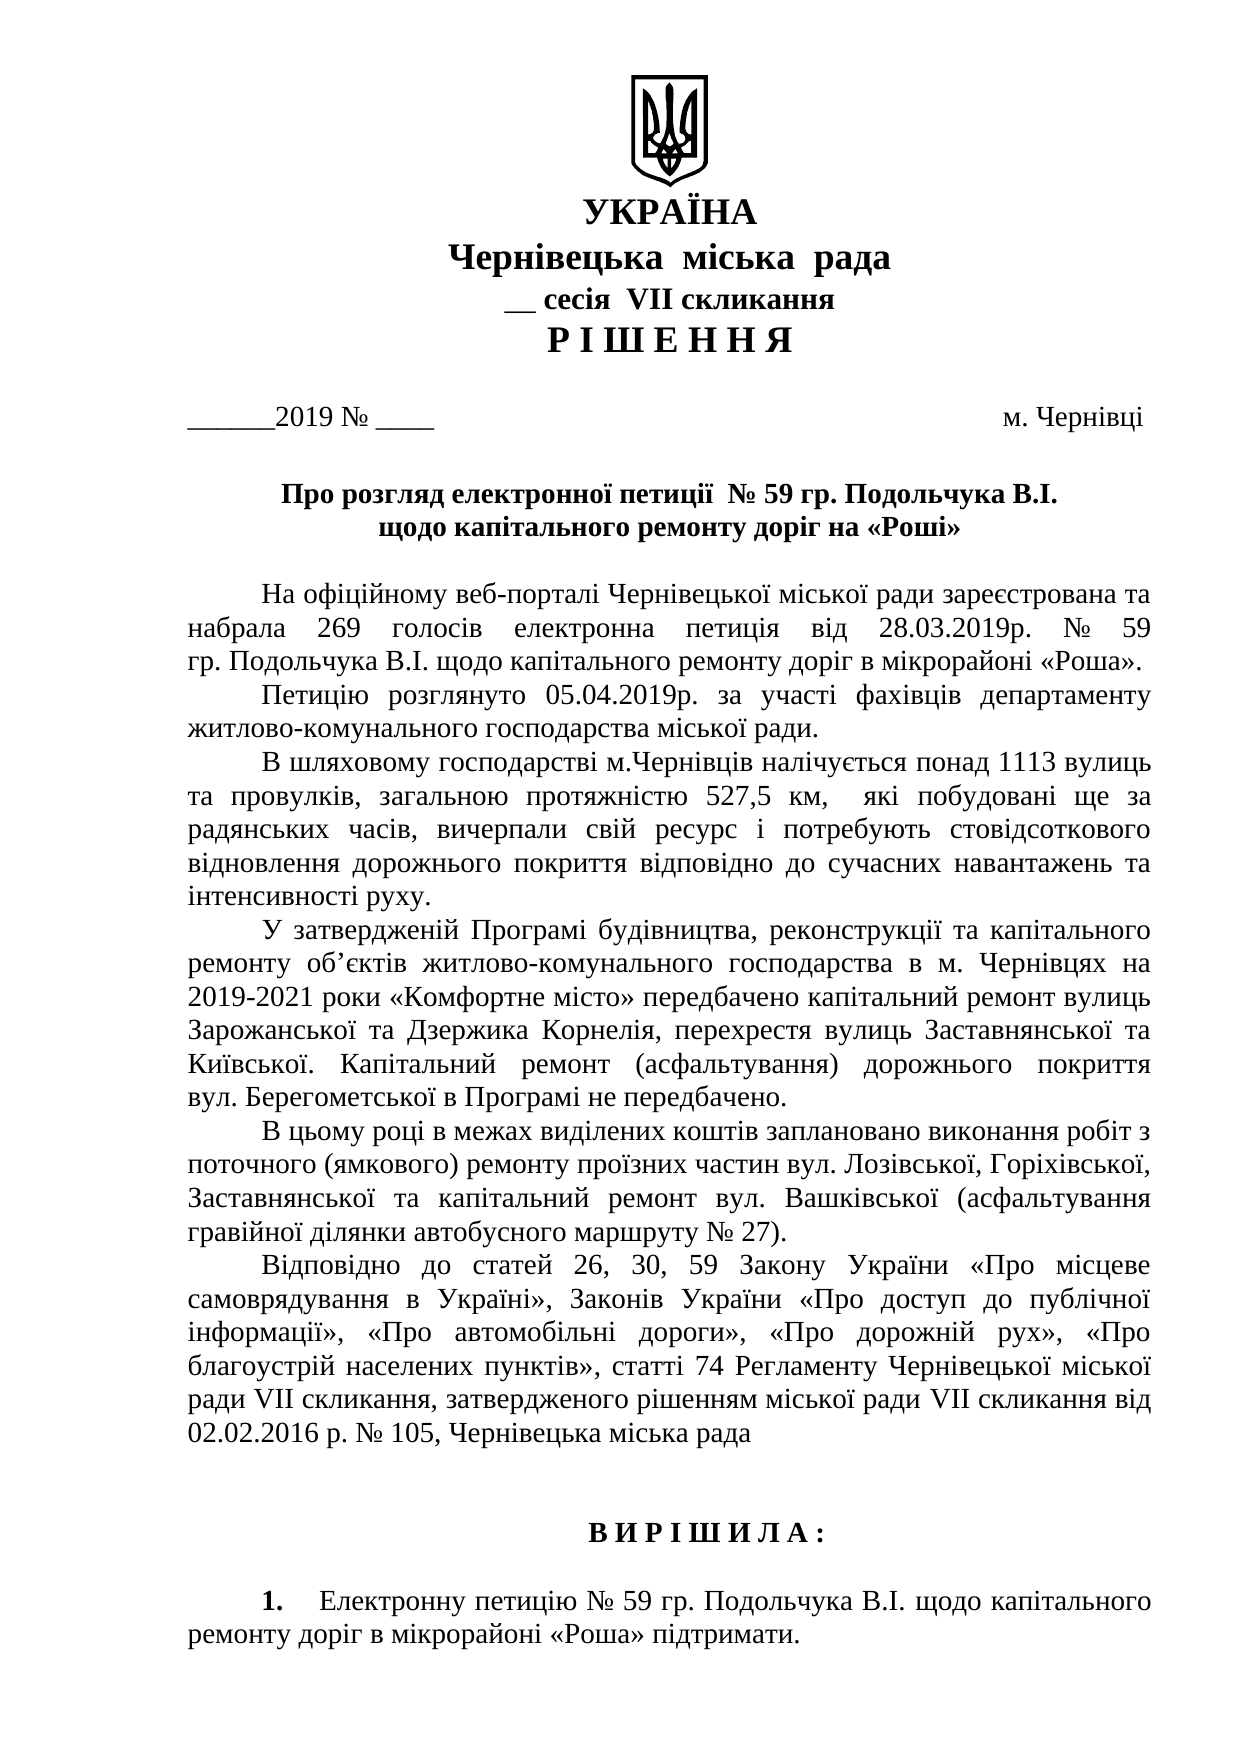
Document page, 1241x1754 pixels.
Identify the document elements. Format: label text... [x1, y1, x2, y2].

text В цьому році в межах виділених коштів заплановано виконання робіт з поточного (ямкового) ремонту проїзних частин вул. Лозівської, Горіхівської, Заставнянської та капітальний ремонт вул. Вашківської (асфальтування гравійної ділянки автобусного маршруту № 27). [187, 1113, 1152, 1247]
subtitle Р І Ш Е Н Н Я [187, 318, 1152, 361]
text __ сесія VІІ скликання [187, 280, 1152, 316]
text В шляховому господарстві м.Чернівців налічується понад 1113 вулиць та провулків, загальною протяжністю , які побудовані ще за радянських часів, вичерпали свій ресурс і потребують стовідсоткового відновлення дорожнього покриття відповідно до сучасних навантажень та інтенсивності руху. [187, 744, 1152, 912]
subtitle Чернівецька міська рада [187, 235, 1152, 278]
text УКРАЇНА [187, 189, 1152, 233]
text Відповідно до статей 26, 30, 59 Закону України «Про місцеве самоврядування в Україні», Законів України «Про доступ до публічної інформації», «Про автомобільні дороги», «Про дорожній рух», «Про благоустрій населених пунктів», статті 74 Регламенту Чернівецької міської ради VIІ скликання, затвердженого рішенням міської ради VIІ скликання від 02.02.2016 р. № 105, Чернівецька міська рада [187, 1247, 1152, 1448]
text ______2019 № ____ м. Чернівці [187, 399, 1152, 433]
text 1. Електронну петицію № 59 гр. Подольчука В.І. щодо капітального ремонту доріг в мікрорайоні «Роша» підтримати. [187, 1583, 1152, 1650]
text На офіційному веб-порталі Чернівецької міської ради зареєстрована та набрала 269 голосів електронна петиція від 28.03.2019р. № 59 гр. Подольчука В.І. щодо капітального ремонту доріг в мікрорайоні «Роша». [187, 576, 1152, 677]
text В И Р І Ш И Л А : [187, 1516, 1152, 1549]
text Про розгляд електронної петиції № 59 гр. Подольчука В.І. [187, 476, 1152, 509]
text щодо капітального ремонту доріг на «Роші» [187, 509, 1152, 543]
text У затвердженій Програмі будівництва, реконструкції та капітального ремонту об’єктів житлово-комунального господарства в м. Чернівцях на 2019-2021 роки «Комфортне місто» передбачено капітальний ремонт вулиць Зарожанської та Дзержика Корнелія, перехрестя вулиць Заставнянської та Київської. Капітальний ремонт (асфальтування) дорожнього покриття вул. Берегометської в Програмі не передбачено. [187, 912, 1152, 1113]
text Петицію розглянуто 05.04.2019р. за участі фахівців департаменту житлово-комунального господарства міської ради. [187, 677, 1152, 744]
